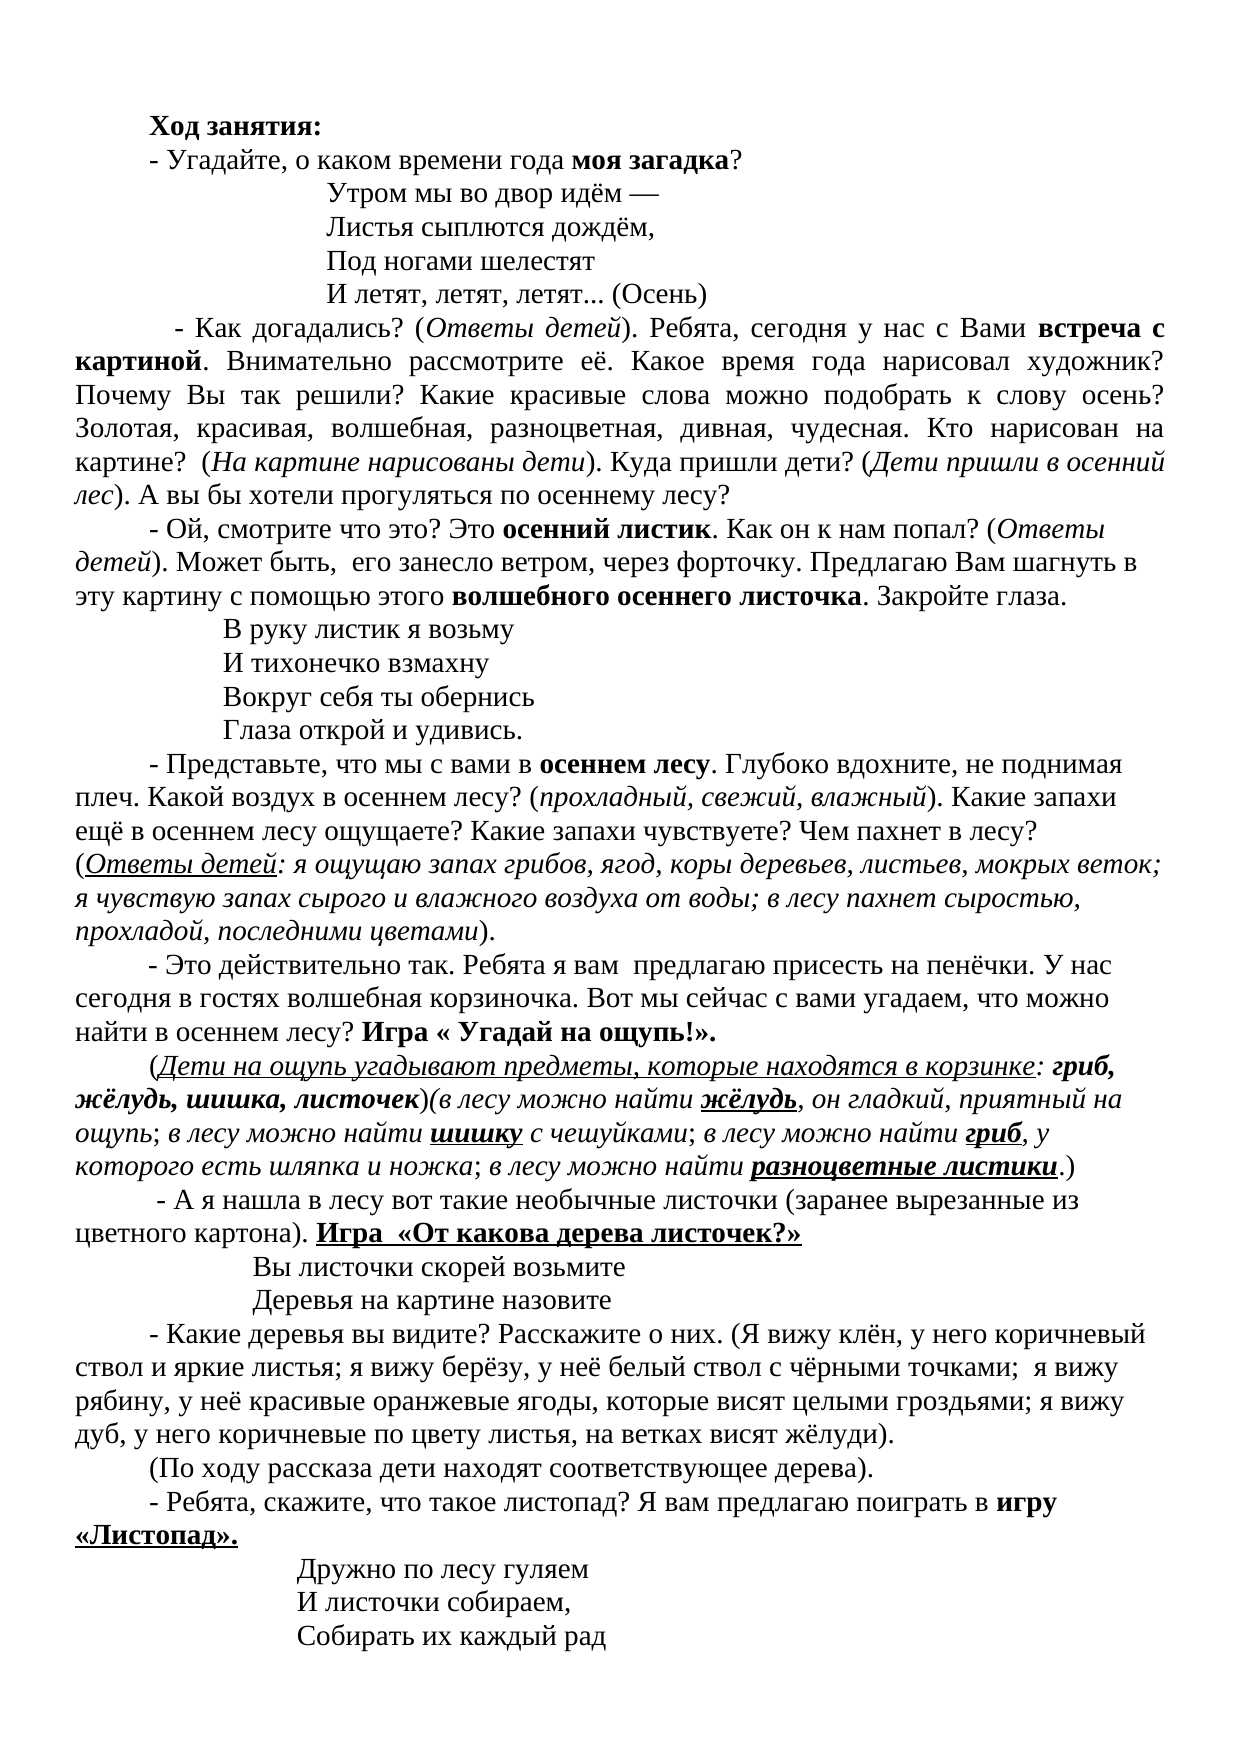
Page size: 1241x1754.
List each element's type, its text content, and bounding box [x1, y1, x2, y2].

text И летят, летят, летят... (Осень) [75, 276, 1165, 310]
text Утром мы во двор идём — [75, 176, 1165, 209]
text Собирать их каждый рад [75, 1618, 1165, 1651]
text Листья сыплются дождём, [75, 209, 1165, 243]
text - Представьте, что мы с вами в осеннем лесу. Глубоко вдохните, не поднимая плеч. Какой воздух в осеннем лесу? (прохладный, свежий, влажный). Какие запахи ещё в осеннем лесу ощущаете? Какие запахи чувствуете? Чем пахнет в лесу? (Ответы детей: я ощущаю запах грибов, ягод, коры деревьев, листьев, мокрых веток; я чувствую запах сырого и влажного воздуха от воды; в лесу пахнет сыростью, прохладой, последними цветами). [75, 746, 1165, 947]
text - Ой, смотрите что это? Это осенний листик. Как он к нам попал? (Ответы детей). Может быть, его занесло ветром, через форточку. Предлагаю Вам шагнуть в эту картину с помощью этого волшебного осеннего листочка. Закройте глаза. [75, 511, 1165, 612]
text - Ребята, скажите, что такое листопад? Я вам предлагаю поиграть в игру «Листопад». [75, 1484, 1165, 1551]
text Вокруг себя ты обернись [75, 679, 1165, 712]
text (Дети на ощупь угадывают предметы, которые находятся в корзинке: гриб, жёлудь, шишка, листочек)(в лесу можно найти жёлудь, он гладкий, приятный на ощупь; в лесу можно найти шишку с чешуйками; в лесу можно найти гриб, у которого есть шляпка и ножка; в лесу можно найти разноцветные листики.) [75, 1048, 1165, 1182]
text Дружно по лесу гуляем [75, 1551, 1165, 1584]
text - Это действительно так. Ребята я вам предлагаю присесть на пенёчки. У нас сегодня в гостях волшебная корзиночка. Вот мы сейчас с вами угадаем, что можно найти в осеннем лесу? Игра « Угадай на ощупь!». [75, 947, 1165, 1048]
text И тихонечко взмахну [75, 645, 1165, 679]
text - Угадайте, о каком времени года моя загадка? [75, 142, 1165, 176]
text И листочки собираем, [75, 1584, 1165, 1618]
text - А я нашла в лесу вот такие необычные листочки (заранее вырезанные из цветного картона). Игра «От какова дерева листочек?» [75, 1182, 1165, 1249]
text В руку листик я возьму [75, 612, 1165, 645]
text Вы листочки скорей возьмите [75, 1249, 1165, 1282]
text Под ногами шелестят [75, 243, 1165, 276]
text Ход занятия: [75, 108, 1165, 142]
text Глаза открой и удивись. [75, 712, 1165, 746]
text - Какие деревья вы видите? Расскажите о них. (Я вижу клён, у него коричневый ствол и яркие листья; я вижу берёзу, у неё белый ствол с чёрными точками; я вижу рябину, у неё красивые оранжевые ягоды, которые висят целыми гроздьями; я вижу дуб, у него коричневые по цвету листья, на ветках висят жёлуди). [75, 1316, 1165, 1450]
text (По ходу рассказа дети находят соответствующее дерева). [75, 1450, 1165, 1484]
text Деревья на картине назовите [75, 1282, 1165, 1316]
text - Как догадались? (Ответы детей). Ребята, сегодня у нас с Вами встреча с картиной. Внимательно рассмотрите её. Какое время года нарисовал художник? Почему Вы так решили? Какие красивые слова можно подобрать к слову осень? Золотая, красивая, волшебная, разноцветная, дивная, чудесная. Кто нарисован на картине? (На картине нарисованы дети). Куда пришли дети? (Дети пришли в осенний лес). А вы бы хотели прогуляться по осеннему лесу? [75, 310, 1165, 511]
